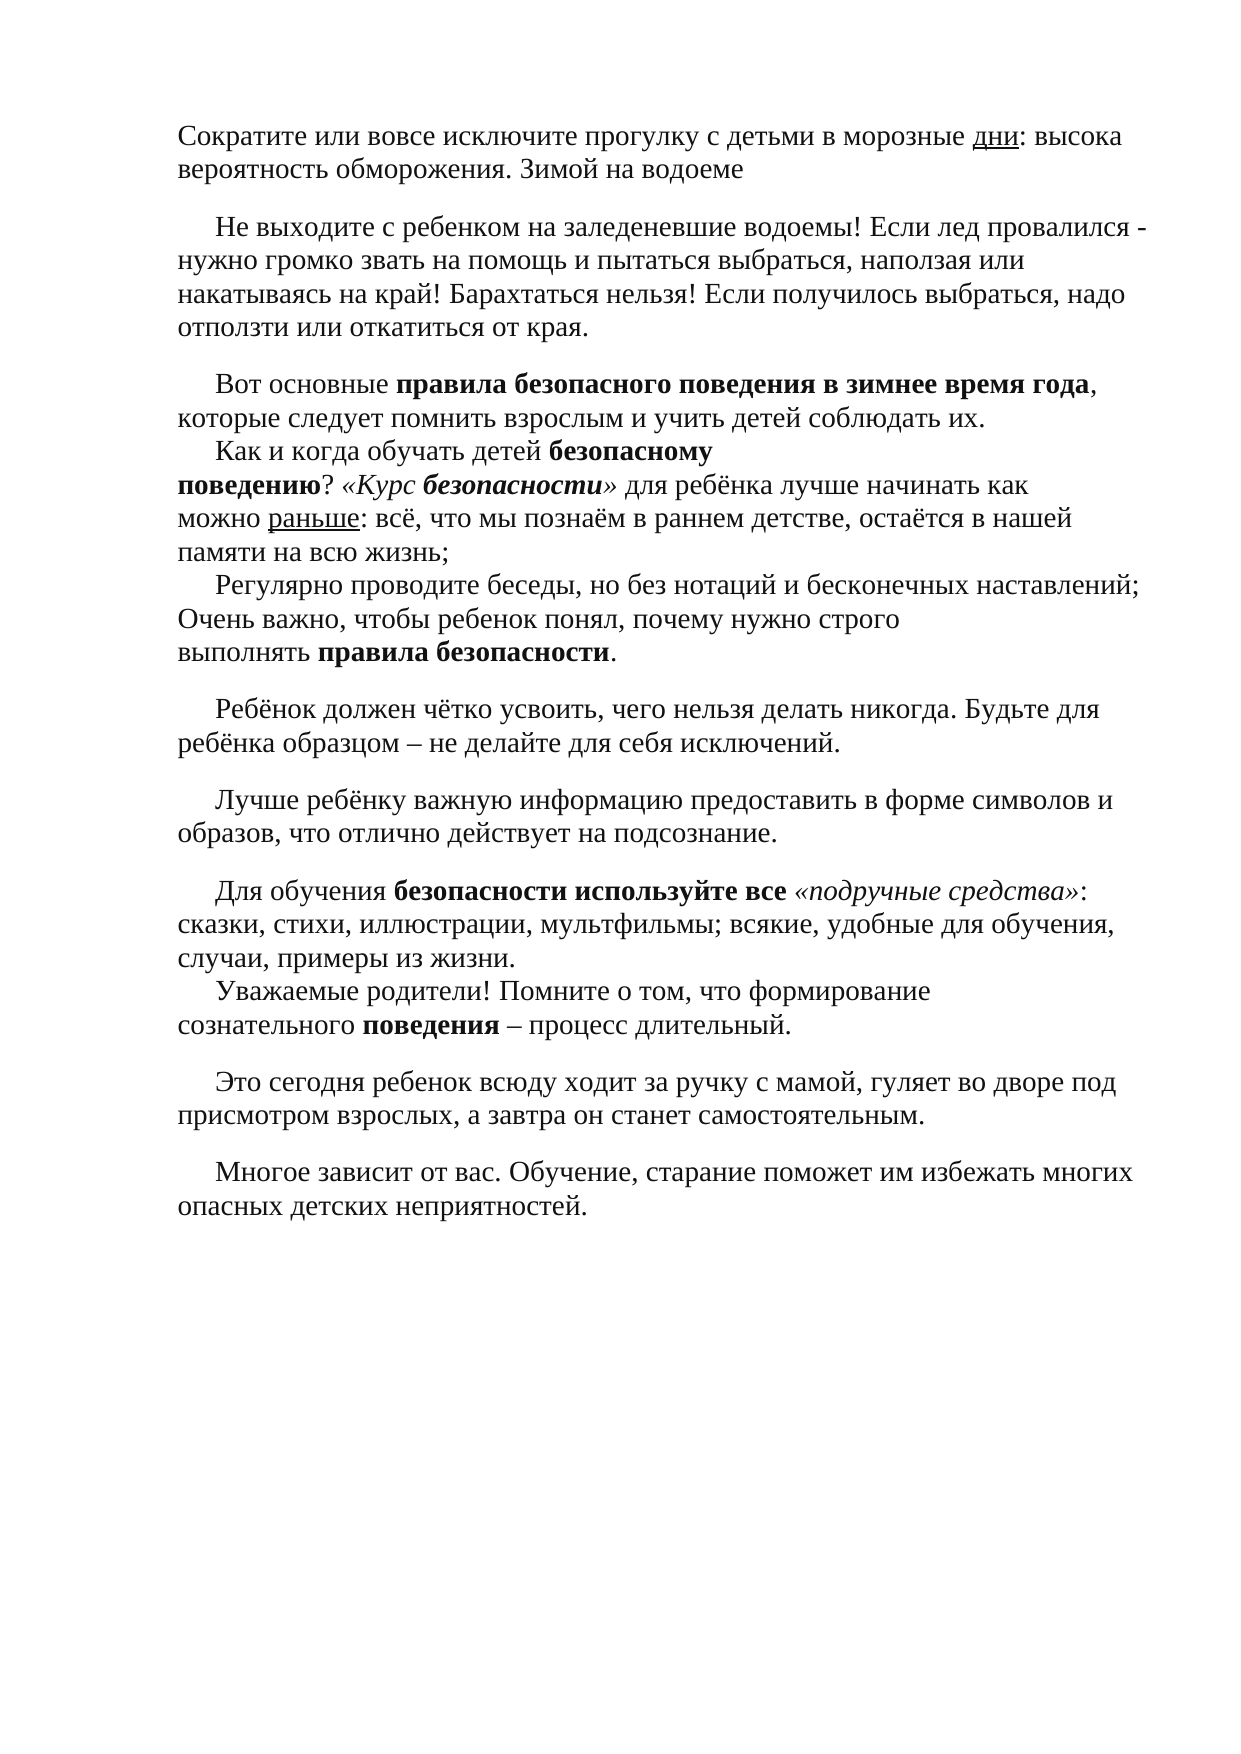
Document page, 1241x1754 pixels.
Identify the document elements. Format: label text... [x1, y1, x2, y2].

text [177, 118, 1152, 185]
text Лучше ребёнку важную информацию предоставить в форме символов и образов, что отлично действует на подсознание. [177, 782, 1152, 849]
text Как и когда обучать детей безопасному поведению? «Курс безопасности» для ребёнка лучше начинать как можно раньше: всё, что мы познаём в раннем детстве, остаётся в нашей памяти на всю жизнь; [177, 433, 1152, 567]
text Уважаемые родители! Помните о том, что формирование сознательного поведения – процесс длительный. [177, 973, 1152, 1040]
text Это сегодня ребенок всюду ходит за ручку с мамой, гуляет во дворе под присмотром взрослых, а завтра он станет самостоятельным. [177, 1064, 1152, 1131]
text Для обучения безопасности используйте все «подручные средства»: сказки, стихи, иллюстрации, мультфильмы; всякие, удобные для обучения, случаи, примеры из жизни. [177, 873, 1152, 973]
text Не выходите с ребенком на заледеневшие водоемы! Если лед провалился - нужно громко звать на помощь и пытаться выбраться, наползая или накатываясь на край! Барахтаться нельзя! Если получилось выбраться, надо отползти или откатиться от края. [177, 209, 1152, 343]
text Многое зависит от вас. Обучение, старание поможет им избежать многих опасных детских неприятностей. [177, 1154, 1152, 1221]
text Регулярно проводите беседы, но без нотаций и бесконечных наставлений; Очень важно, чтобы ребенок понял, почему нужно строго выполнять правила безопасности. [177, 567, 1152, 668]
text Ребёнок должен чётко усвоить, чего нельзя делать никогда. Будьте для ребёнка образцом – не делайте для себя исключений. [177, 692, 1152, 759]
text Вот основные правила безопасного поведения в зимнее время года, которые следует помнить взрослым и учить детей соблюдать их. [177, 366, 1152, 433]
